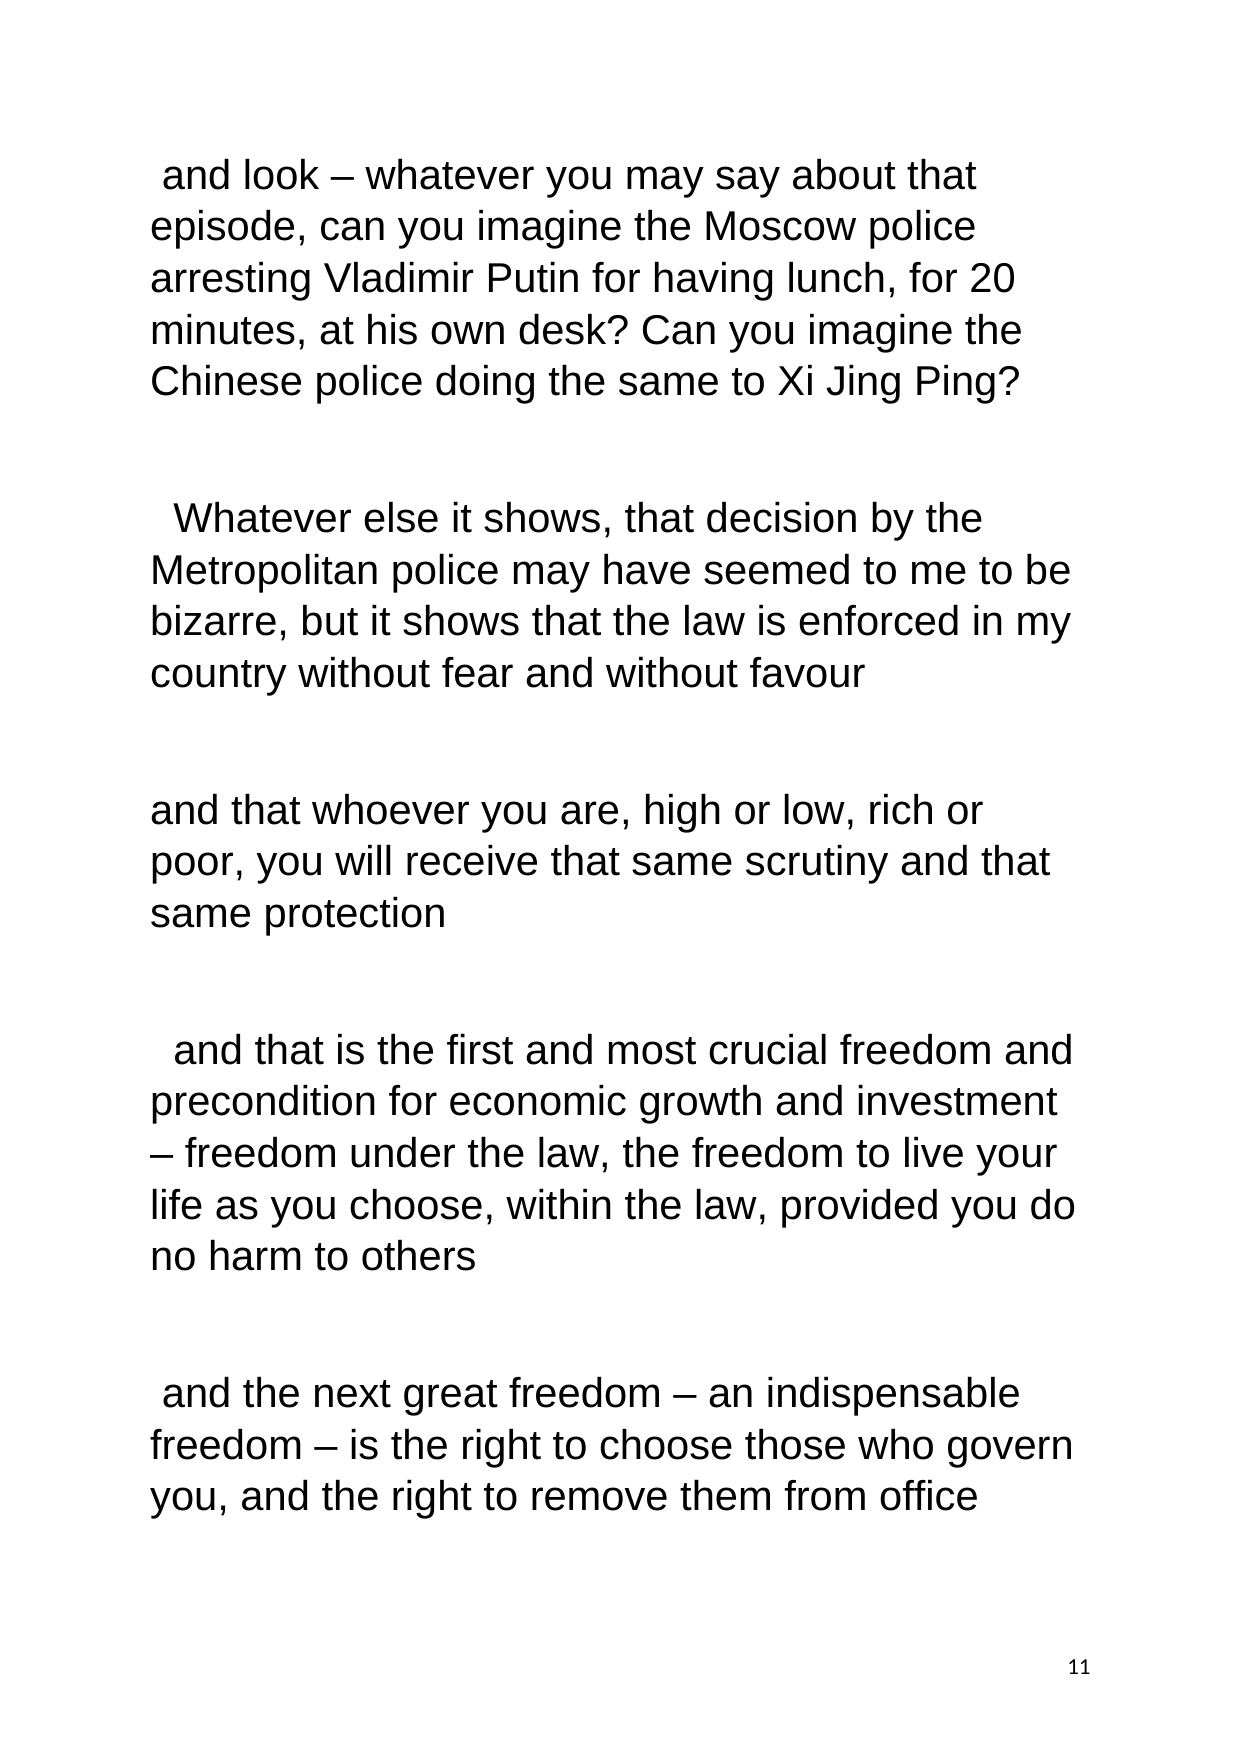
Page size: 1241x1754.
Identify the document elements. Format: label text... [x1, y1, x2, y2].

text and look – whatever you may say about that episode, can you imagine the Moscow police arresting Vladimir Putin for having lunch, for 20 minutes, at his own desk? Can you imagine the Chinese police doing the same to Xi Jing Ping? [150, 150, 1090, 404]
text Whatever else it shows, that decision by the Metropolitan police may have seemed to me to be bizarre, but it shows that the law is enforced in my country without fear and without favour [150, 493, 1090, 696]
text and that is the first and most crucial freedom and precondition for economic growth and investment – freedom under the law, the freedom to live your life as you choose, within the law, provided you do no harm to others [150, 1025, 1090, 1279]
text and that whoever you are, high or low, rich or poor, you will receive that same scrutiny and that same protection [150, 785, 1090, 936]
text and the next great freedom – an indispensable freedom – is the right to choose those who govern you, and the right to remove them from office [150, 1368, 1090, 1519]
